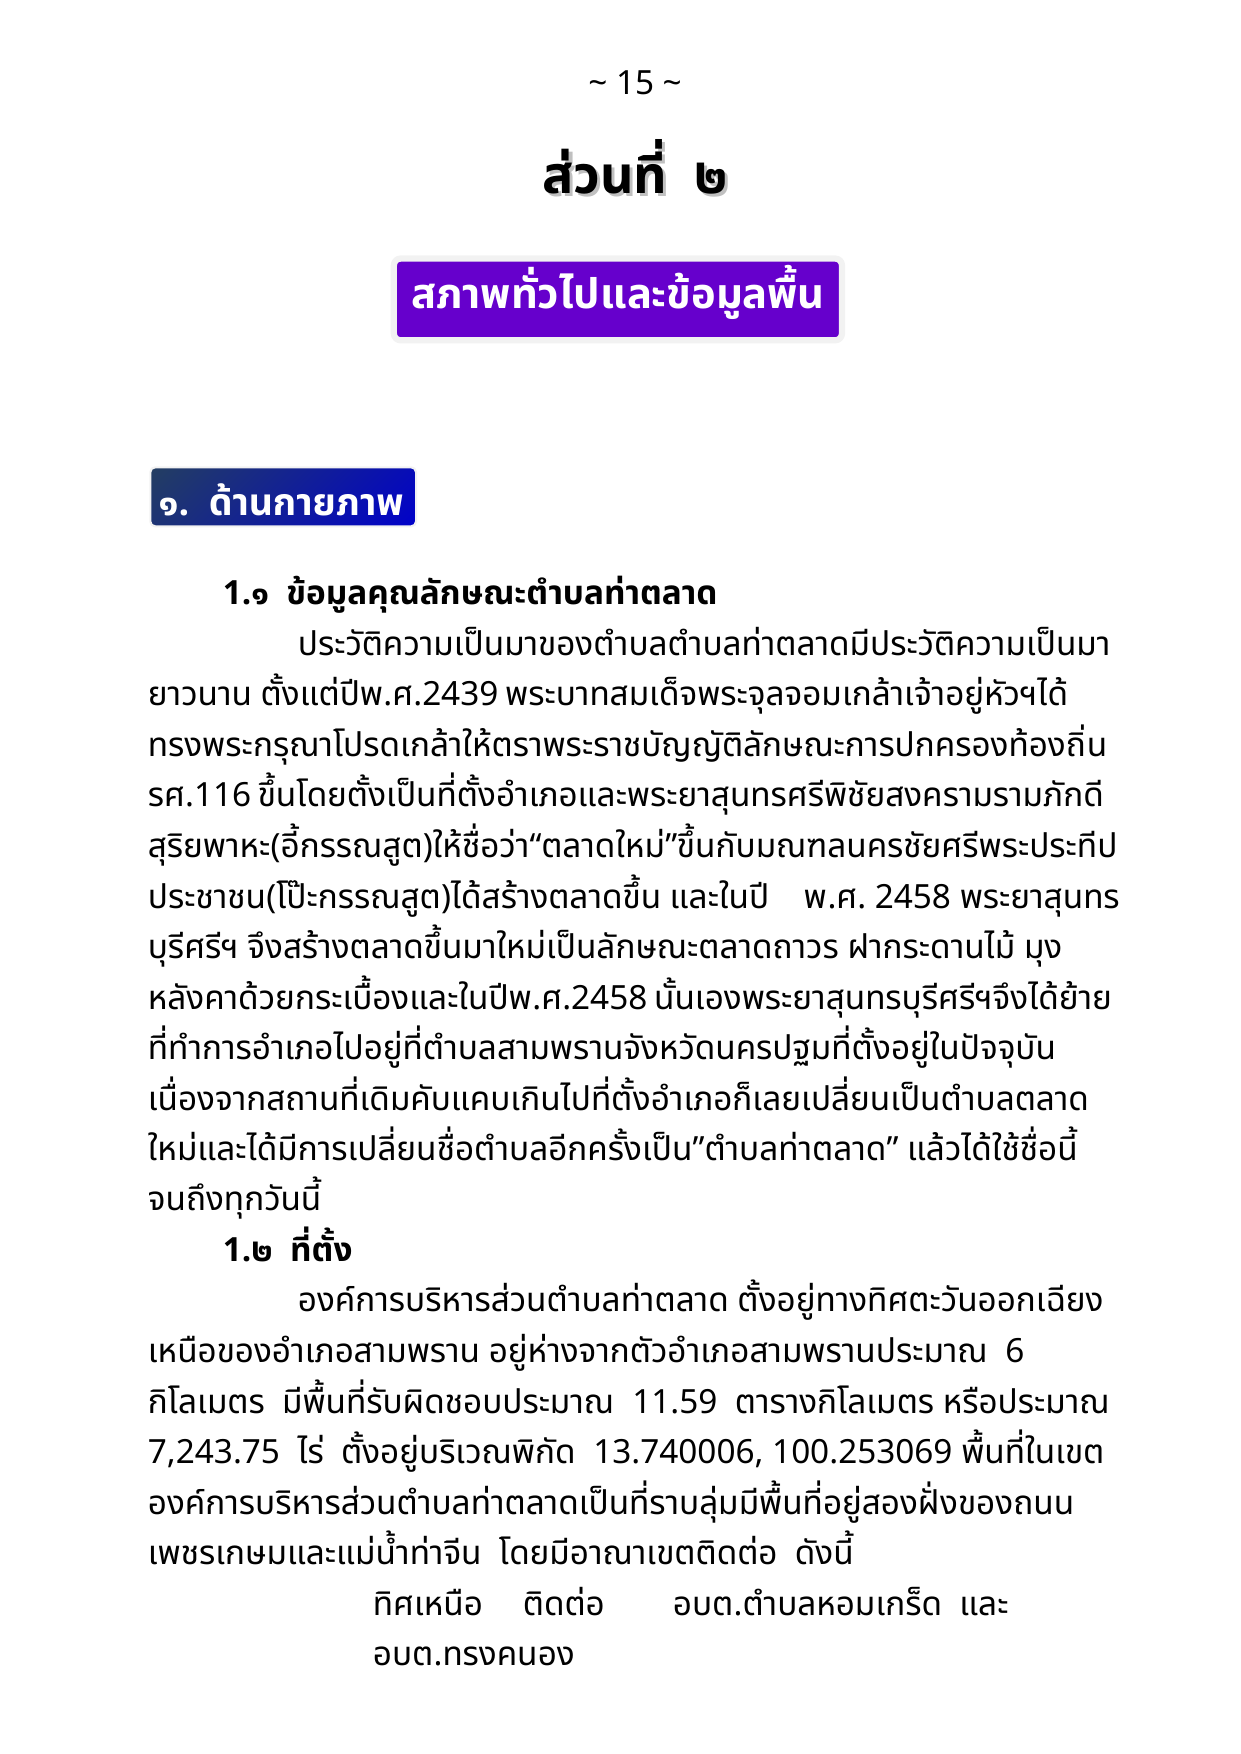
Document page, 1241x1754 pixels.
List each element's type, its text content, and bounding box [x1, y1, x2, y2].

text 1.๒ ที่ตั้ง [148, 1226, 1122, 1276]
text 1.๑ ข้อมูลคุณลักษณะตำบลท่าตลาด [148, 569, 1122, 620]
text ส่วนที่ ๒ [148, 138, 1122, 217]
text ประวัติความเป็นมาของตำบลตำบลท่าตลาดมีประวัติความเป็นมายาวนาน ตั้งแต่ปีพ.ศ.2439พระบาทสมเด็จพระจุลจอมเกล้าเจ้าอยู่หัวฯได้ทรงพระกรุณาโปรดเกล้าให้ตราพระราชบัญญัติลักษณะการปกครองท้องถิ่นรศ.116ขึ้นโดยตั้งเป็นที่ตั้งอำเภอและพระยาสุนทรศรีพิชัยสงครามรามภักดีสุริยพาหะ(อี้กรรณสูต)ให้ชื่อว่า“ตลาดใหม่”ขึ้นกับมณฑลนครชัยศรีพระประทีปประชาชน(โป๊ะกรรณสูต)ได้สร้างตลาดขึ้น และในปี พ.ศ. 2458 พระยาสุนทรบุรีศรีฯ จึงสร้างตลาดขึ้นมาใหม่เป็นลักษณะตลาดถาวร ฝากระดานไม้ มุงหลังคาด้วยกระเบื้องและในปีพ.ศ.2458นั้นเองพระยาสุนทรบุรีศรีฯจึงได้ย้ายที่ทำการอำเภอไปอยู่ที่ตำบลสามพรานจังหวัดนครปฐมที่ตั้งอยู่ในปัจจุบันเนื่องจากสถานที่เดิมคับแคบเกินไปที่ตั้งอำเภอก็เลยเปลี่ยนเป็นตำบลตลาดใหม่และได้มีการเปลี่ยนชื่อตำบลอีกครั้งเป็น”ตำบลท่าตลาด” แล้วได้ใช้ชื่อนี้จนถึงทุกวันนี้ [148, 620, 1122, 1226]
text องค์การบริหารส่วนตำบลท่าตลาด ตั้งอยู่ทางทิศตะวันออกเฉียงเหนือของอำเภอสามพราน อยู่ห่างจากตัวอำเภอสามพรานประมาณ 6 กิโลเมตร มีพื้นที่รับผิดชอบประมาณ 11.59 ตารางกิโลเมตร หรือประมาณ 7,243.75 ไร่ ตั้งอยู่บริเวณพิกัด 13.740006, 100.253069 พื้นที่ในเขตองค์การบริหารส่วนตำบลท่าตลาดเป็นที่ราบลุ่มมีพื้นที่อยู่สองฝั่งของถนนเพชรเกษมและแม่น้ำท่าจีน โดยมีอาณาเขตติดต่อ ดังนี้ [148, 1276, 1122, 1579]
text ทิศเหนือ ติดต่อ อบต.ตำบลหอมเกร็ด และ อบต.ทรงคนอง [373, 1579, 1122, 1681]
